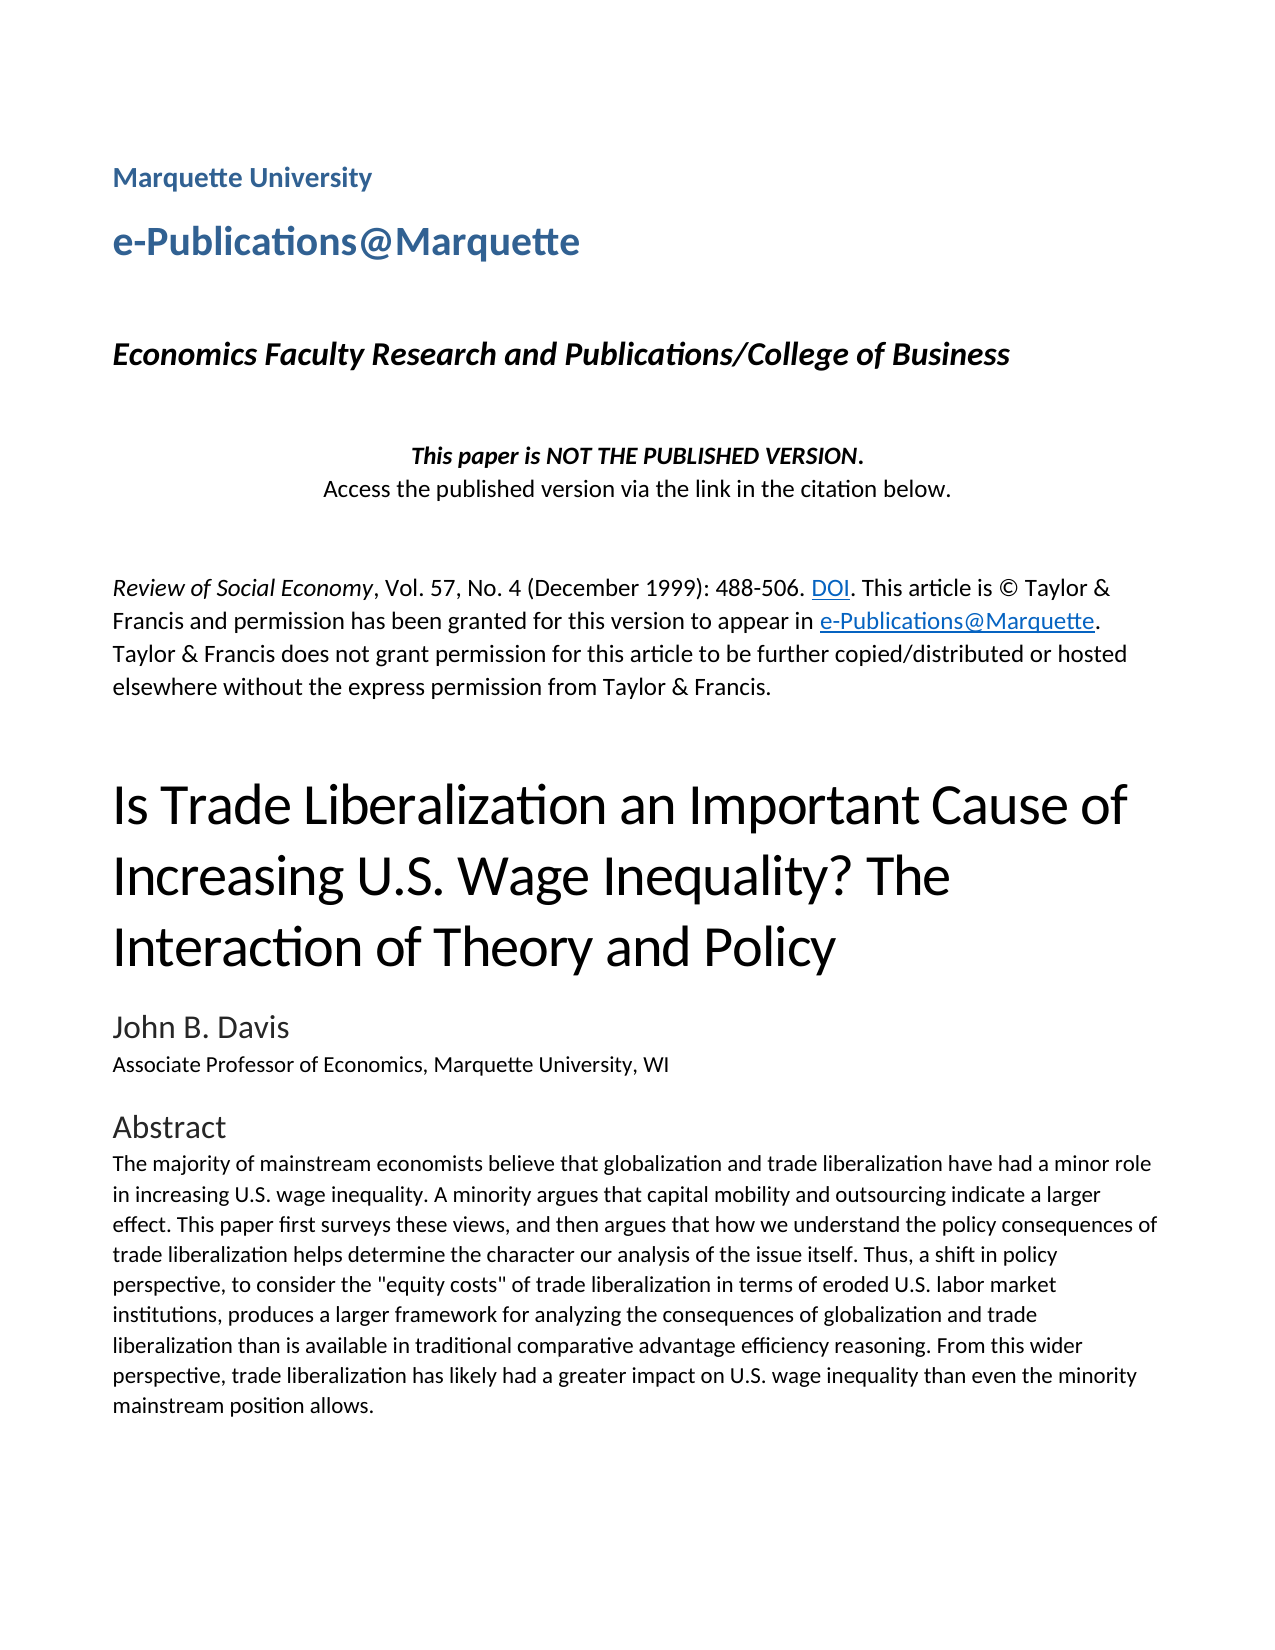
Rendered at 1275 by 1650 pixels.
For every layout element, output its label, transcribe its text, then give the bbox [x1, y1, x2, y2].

text Economics Faculty Research and Publications/College of Business [112, 333, 1162, 374]
text Access the published version via the link in the citation below. [112, 473, 1162, 504]
text Review of Social Economy, Vol. 57, No. 4 (December 1999): 488-506. DOI. This article is © Taylor & Francis and permission has been granted for this version to appear in e-Publications@Marquette. Taylor & Francis does not grant permission for this article to be further copied/distributed or hosted elsewhere without the express permission from Taylor & Francis. [112, 572, 1162, 702]
text e-Publications@Marquette [112, 214, 1162, 265]
title Is Trade Liberalization an Important Cause of Increasing U.S. Wage Inequality? The Interaction of Theory and Policy [112, 768, 1162, 981]
subtitle John B. Davis [112, 1006, 1162, 1047]
text Associate Professor of Economics, Marquette University, WI [112, 1050, 1162, 1078]
text This paper is NOT THE PUBLISHED VERSION. [112, 440, 1162, 471]
subtitle Abstract [112, 1106, 1162, 1146]
text Marquette University [112, 159, 1162, 195]
text The majority of mainstream economists believe that globalization and trade liberalization have had a minor role in increasing U.S. wage inequality. A minority argues that capital mobility and outsourcing indicate a larger effect. This paper first surveys these views, and then argues that how we understand the policy consequences of trade liberalization helps determine the character our analysis of the issue itself. Thus, a shift in policy perspective, to consider the "equity costs" of trade liberalization in terms of eroded U.S. labor market institutions, produces a larger framework for analyzing the consequences of globalization and trade liberalization than is available in traditional comparative advantage efficiency reasoning. From this wider perspective, trade liberalization has likely had a greater impact on U.S. wage inequality than even the minority mainstream position allows. [112, 1149, 1162, 1419]
